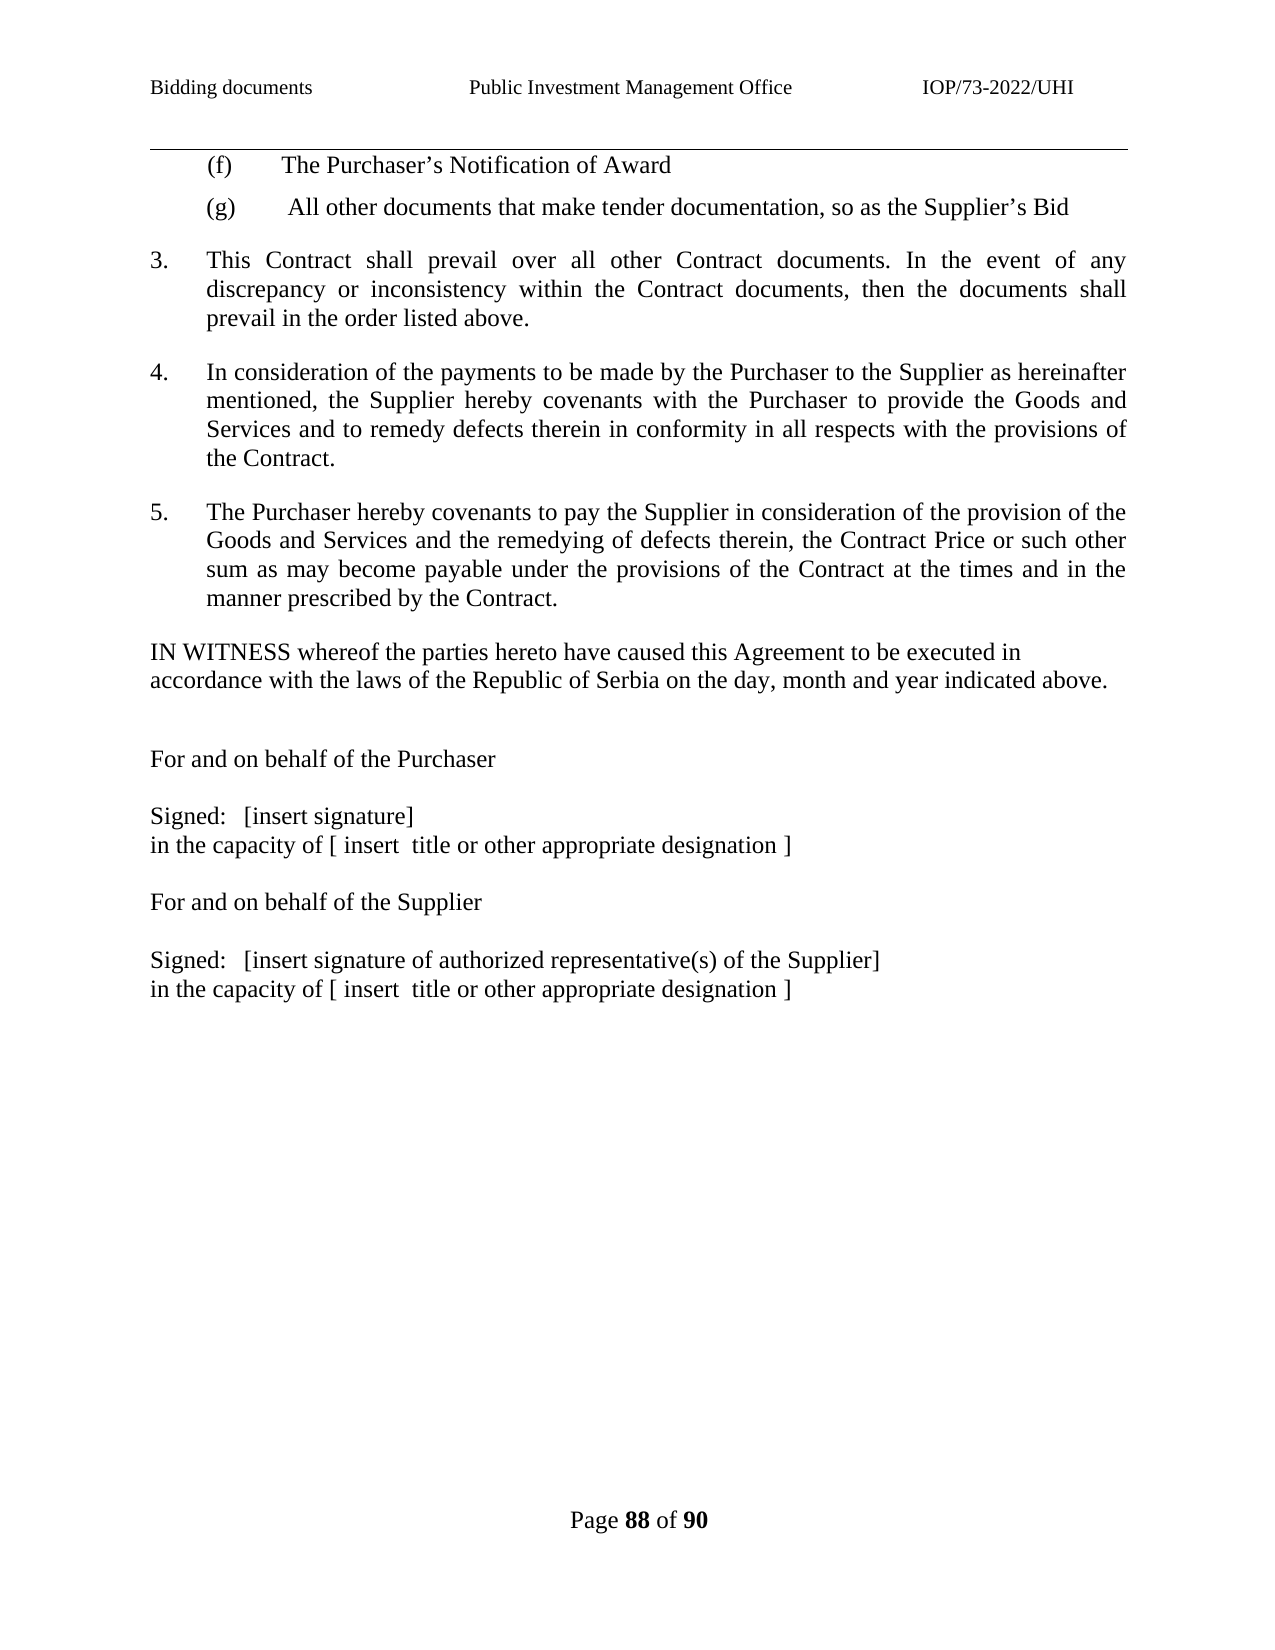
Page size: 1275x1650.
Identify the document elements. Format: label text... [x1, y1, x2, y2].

text For and on behalf of the Supplier [150, 887, 1128, 916]
list The Purchaser’s Notification of Award [207, 150, 1128, 179]
text For and on behalf of the Purchaser [150, 744, 1128, 772]
text 4. In consideration of the payments to be made by the Purchaser to the Supplier as hereinafter mentioned, the Supplier hereby covenants with the Purchaser to provide the Goods and Services and to remedy defects therein in conformity in all respects with the provisions of the Contract. [150, 357, 1128, 472]
text in the capacity of [ insert title or other appropriate designation ] [150, 830, 1128, 859]
text IN WITNESS whereof the parties hereto have caused this Agreement to be executed in accordance with the laws of the Republic of Serbia on the day, month and year indicated above. [150, 637, 1128, 694]
text in the capacity of [ insert title or other appropriate designation ] [150, 974, 1128, 1002]
text 3. This Contract shall prevail over all other Contract documents. In the event of any discrepancy or inconsistency within the Contract documents, then the documents shall prevail in the order listed above. [150, 245, 1128, 332]
text 5. The Purchaser hereby covenants to pay the Supplier in consideration of the provision of the Goods and Services and the remedying of defects therein, the Contract Price or such other sum as may become payable under the provisions of the Contract at the times and in the manner prescribed by the Contract. [150, 497, 1128, 612]
text Signed: [insert signature] [150, 801, 1128, 830]
list All other documents that make tender documentation, so as the Supplier’s Bid [206, 192, 1128, 220]
text Signed: [insert signature of authorized representative(s) of the Supplier] [150, 945, 1128, 974]
